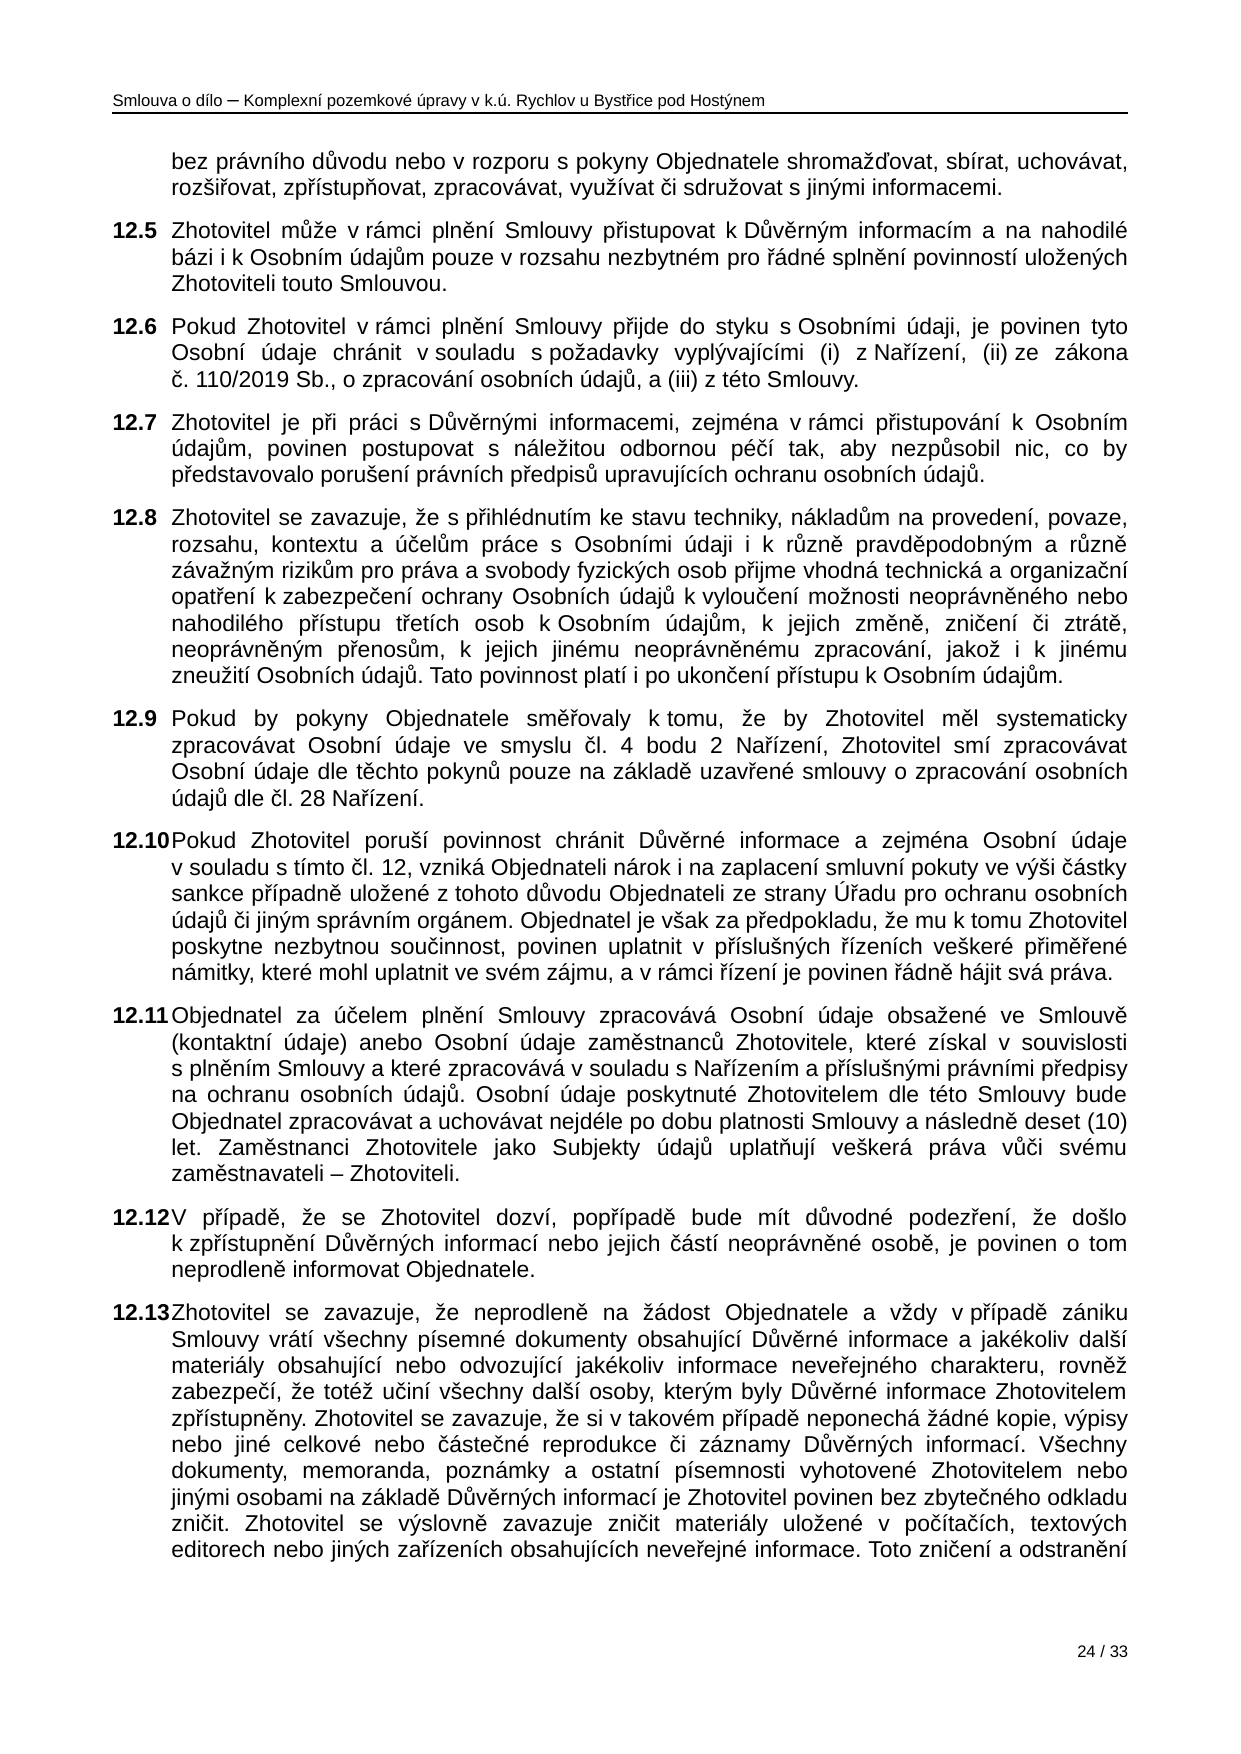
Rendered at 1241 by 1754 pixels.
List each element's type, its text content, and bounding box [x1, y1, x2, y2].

text Zhotovitel se zavazuje, že s přihlédnutím ke stavu techniky, nákladům na provedení, povaze, rozsahu, kontextu a účelům práce s Osobními údaji i k různě pravděpodobným a různě závažným rizikům pro práva a svobody fyzických osob přijme vhodná technická a organizační opatření k zabezpečení ochrany Osobních údajů k vyloučení možnosti neoprávněného nebo nahodilého přístupu třetích osob k Osobním údajům, k jejich změně, zničení či ztrátě, neoprávněným přenosům, k jejich jinému neoprávněnému zpracování, jakož i k jinému zneužití Osobních údajů. Tato povinnost platí i po ukončení přístupu k Osobním údajům. [112, 504, 1128, 689]
text Pokud Zhotovitel v rámci plnění Smlouvy přijde do styku s Osobními údaji, je povinen tyto Osobní údaje chránit v souladu s požadavky vyplývajícími (i) z Nařízení, (ii) ze zákona č. 110/2019 Sb., o zpracování osobních údajů, a (iii) z této Smlouvy. [112, 313, 1128, 392]
text Zhotovitel je při práci s Důvěrnými informacemi, zejména v rámci přistupování k Osobním údajům, povinen postupovat s náležitou odbornou péčí tak, aby nezpůsobil nic, co by představovalo porušení právních předpisů upravujících ochranu osobních údajů. [112, 408, 1128, 488]
text Pokud by pokyny Objednatele směřovaly k tomu, že by Zhotovitel měl systematicky zpracovávat Osobní údaje ve smyslu čl. 4 bodu 2 Nařízení, Zhotovitel smí zpracovávat Osobní údaje dle těchto pokynů pouze na základě uzavřené smlouvy o zpracování osobních údajů dle čl. 28 Nařízení. [112, 705, 1128, 811]
text Objednatel za účelem plnění Smlouvy zpracovává Osobní údaje obsažené ve Smlouvě (kontaktní údaje) anebo Osobní údaje zaměstnanců Zhotovitele, které získal v souvislosti s plněním Smlouvy a které zpracovává v souladu s Nařízením a příslušnými právními předpisy na ochranu osobních údajů. Osobní údaje poskytnuté Zhotovitelem dle této Smlouvy bude Objednatel zpracovávat a uchovávat nejdéle po dobu platnosti Smlouvy a následně deset (10) let. Zaměstnanci Zhotovitele jako Subjekty údajů uplatňují veškerá práva vůči svému zaměstnavateli – Zhotoviteli. [112, 1002, 1128, 1187]
text Pokud Zhotovitel poruší povinnost chránit Důvěrné informace a zejména Osobní údaje v souladu s tímto čl. 12, vzniká Objednateli nárok i na zaplacení smluvní pokuty ve výši částky sankce případně uložené z tohoto důvodu Objednateli ze strany Úřadu pro ochranu osobních údajů či jiným správním orgánem. Objednatel je však za předpokladu, že mu k tomu Zhotovitel poskytne nezbytnou součinnost, povinen uplatnit v příslušných řízeních veškeré přiměřené námitky, které mohl uplatnit ve svém zájmu, a v rámci řízení je povinen řádně hájit svá práva. [112, 827, 1128, 986]
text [112, 148, 1128, 200]
text V případě, že se Zhotovitel dozví, popřípadě bude mít důvodné podezření, že došlo k zpřístupnění Důvěrných informací nebo jejich částí neoprávněné osobě, je povinen o tom neprodleně informovat Objednatele. [112, 1203, 1128, 1282]
text Zhotovitel může v rámci plnění Smlouvy přistupovat k Důvěrným informacím a na nahodilé bázi i k Osobním údajům pouze v rozsahu nezbytném pro řádné splnění povinností uložených Zhotoviteli touto Smlouvou. [112, 217, 1128, 296]
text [112, 1299, 1128, 1563]
